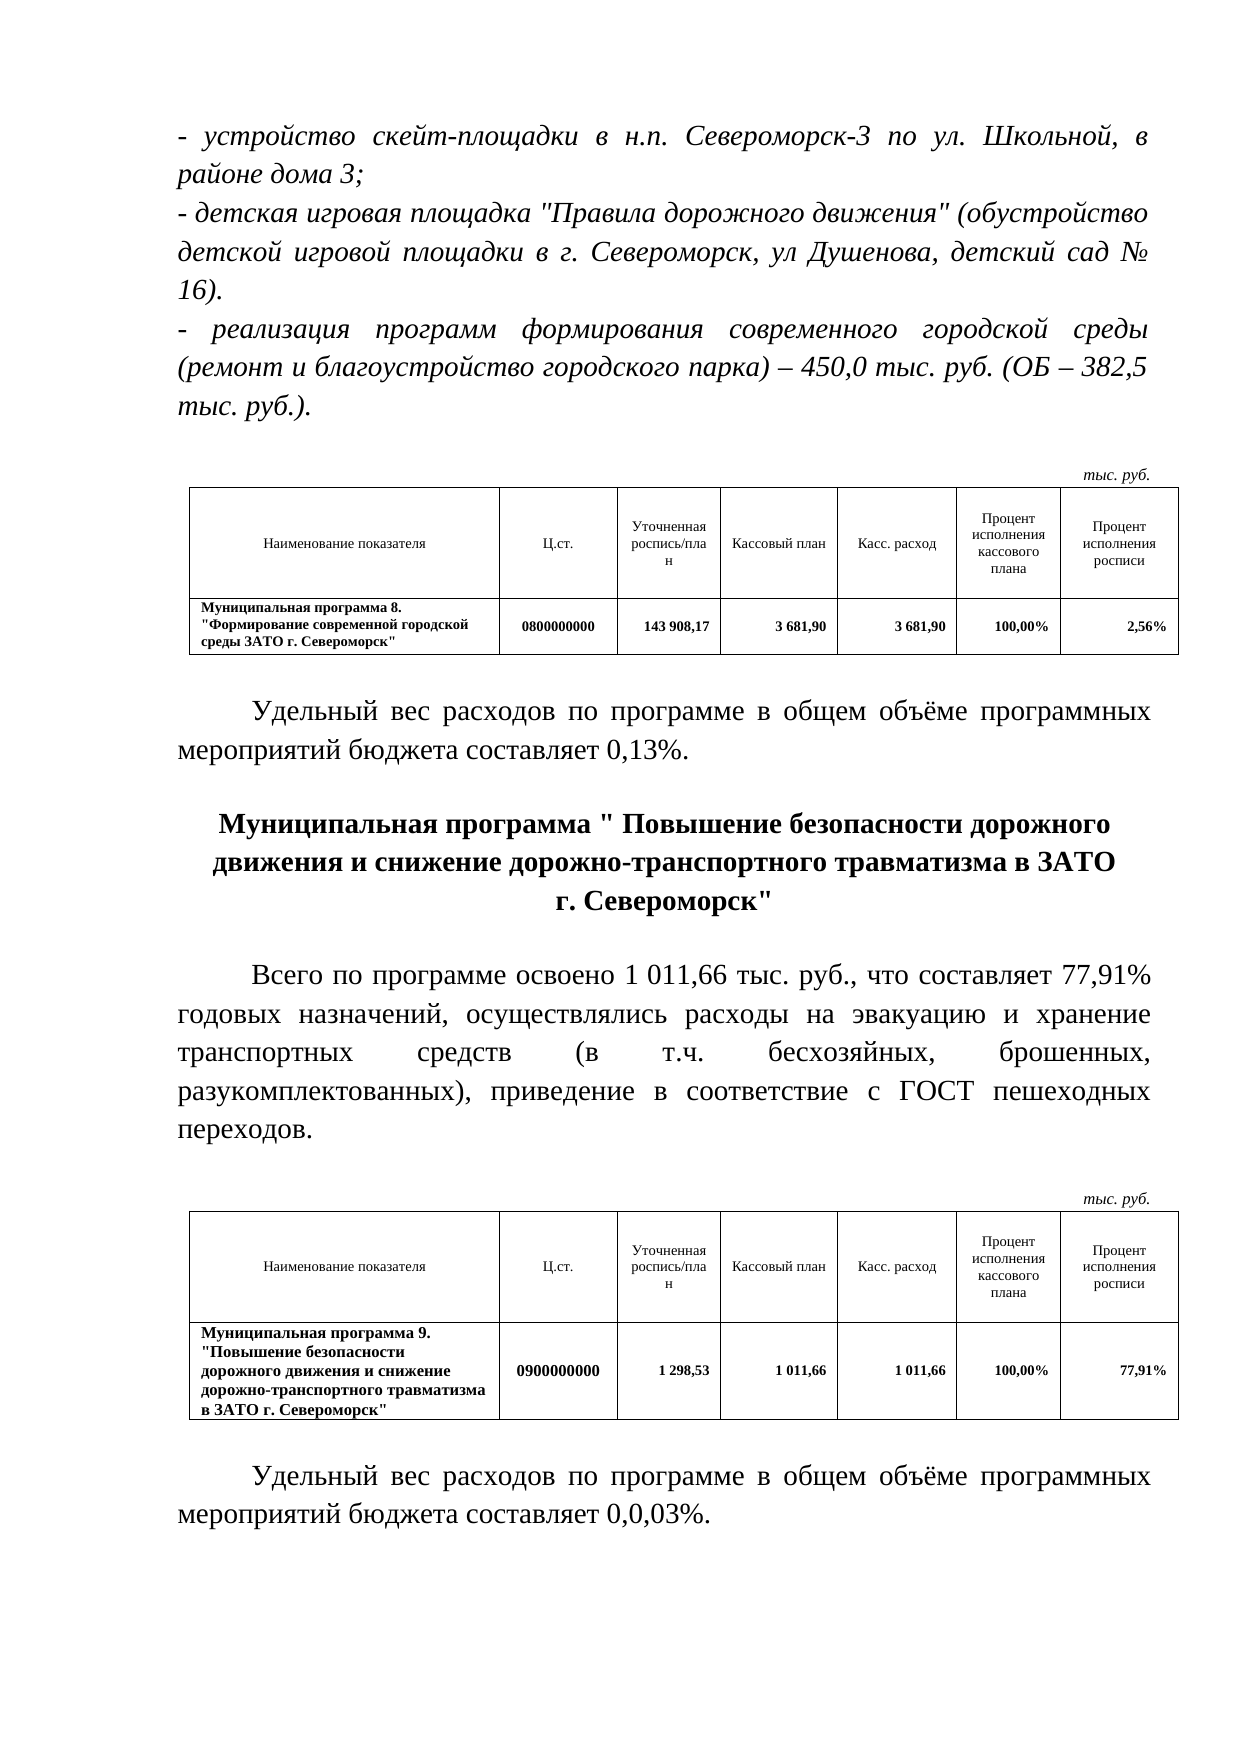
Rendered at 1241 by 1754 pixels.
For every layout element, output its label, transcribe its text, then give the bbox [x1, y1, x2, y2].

table_header Кассовый план [721, 488, 837, 598]
text Муниципальная программа " Повышение безопасности дорожного движения и снижение дорожно-транспортного травматизма в ЗАТО [177, 806, 1152, 878]
table_header Касс. расход [838, 488, 956, 598]
table_header Наименование показателя [190, 1212, 499, 1322]
text Всего по программе освоено 1 011,66 тыс. руб., что составляет 77,91% годовых назначений, осуществлялись расходы на эвакуацию и хранение транспортных средств (в т.ч. бесхозяйных, брошенных, разукомплектованных), приведение в соответствие с ГОСТ пешеходных переходов. [177, 957, 1152, 1145]
table_header Касс. расход [838, 1212, 956, 1322]
table_cell 1 011,66 [721, 1323, 837, 1418]
text Удельный вес расходов по программе в общем объёме программных мероприятий бюджета составляет 0,13%. [177, 693, 1152, 765]
text - устройство скейт-площадки в н.п. Североморск-3 по ул. Школьной, в районе дома 3; [177, 118, 1152, 190]
table_header Ц.ст. [500, 1212, 617, 1322]
table_header Процент исполнения росписи [1061, 488, 1178, 598]
table_header Уточненная роспись/план [618, 1212, 720, 1322]
table_cell 143 908,17 [618, 599, 720, 654]
text тыс. руб. [177, 1189, 1152, 1208]
table_cell 1 011,66 [838, 1323, 956, 1418]
text тыс. руб. [177, 465, 1152, 484]
table_cell Муниципальная программа 8. "Формирование современной городской среды ЗАТО г. Североморск" [190, 599, 499, 654]
text - реализация программ формирования современного городской среды (ремонт и благоустройство городского парка) – 450,0 тыс. руб. (ОБ – 382,5 тыс. руб.). [177, 311, 1152, 421]
text Удельный вес расходов по программе в общем объёме программных мероприятий бюджета составляет 0,0,03%. [177, 1458, 1152, 1530]
table_cell 0900000000 [500, 1323, 617, 1418]
table_cell 2,56% [1061, 599, 1178, 654]
table_header Процент исполнения росписи [1061, 1212, 1178, 1322]
table_cell 0800000000 [500, 599, 617, 654]
table_header Процент исполнения кассового плана [957, 1212, 1060, 1322]
text - детская игровая площадка "Правила дорожного движения" (обустройство детской игровой площадки в г. Североморск, ул Душенова, детский сад № 16). [177, 195, 1152, 306]
table_cell 77,91% [1061, 1323, 1178, 1418]
table_header Процент исполнения кассового плана [957, 488, 1060, 598]
table_header Уточненная роспись/план [618, 488, 720, 598]
table_cell 100,00% [957, 599, 1060, 654]
table_cell 3 681,90 [721, 599, 837, 654]
table_header Кассовый план [721, 1212, 837, 1322]
text г. Североморск" [177, 883, 1152, 917]
table_cell 3 681,90 [838, 599, 956, 654]
table_header Ц.ст. [500, 488, 617, 598]
table_cell 100,00% [957, 1323, 1060, 1418]
table_cell Муниципальная программа 9. "Повышение безопасности дорожного движения и снижение дорожно-транспортного травматизма в ЗАТО г. Североморск" [190, 1323, 499, 1418]
table_header Наименование показателя [190, 488, 499, 598]
table_cell 1 298,53 [618, 1323, 720, 1418]
